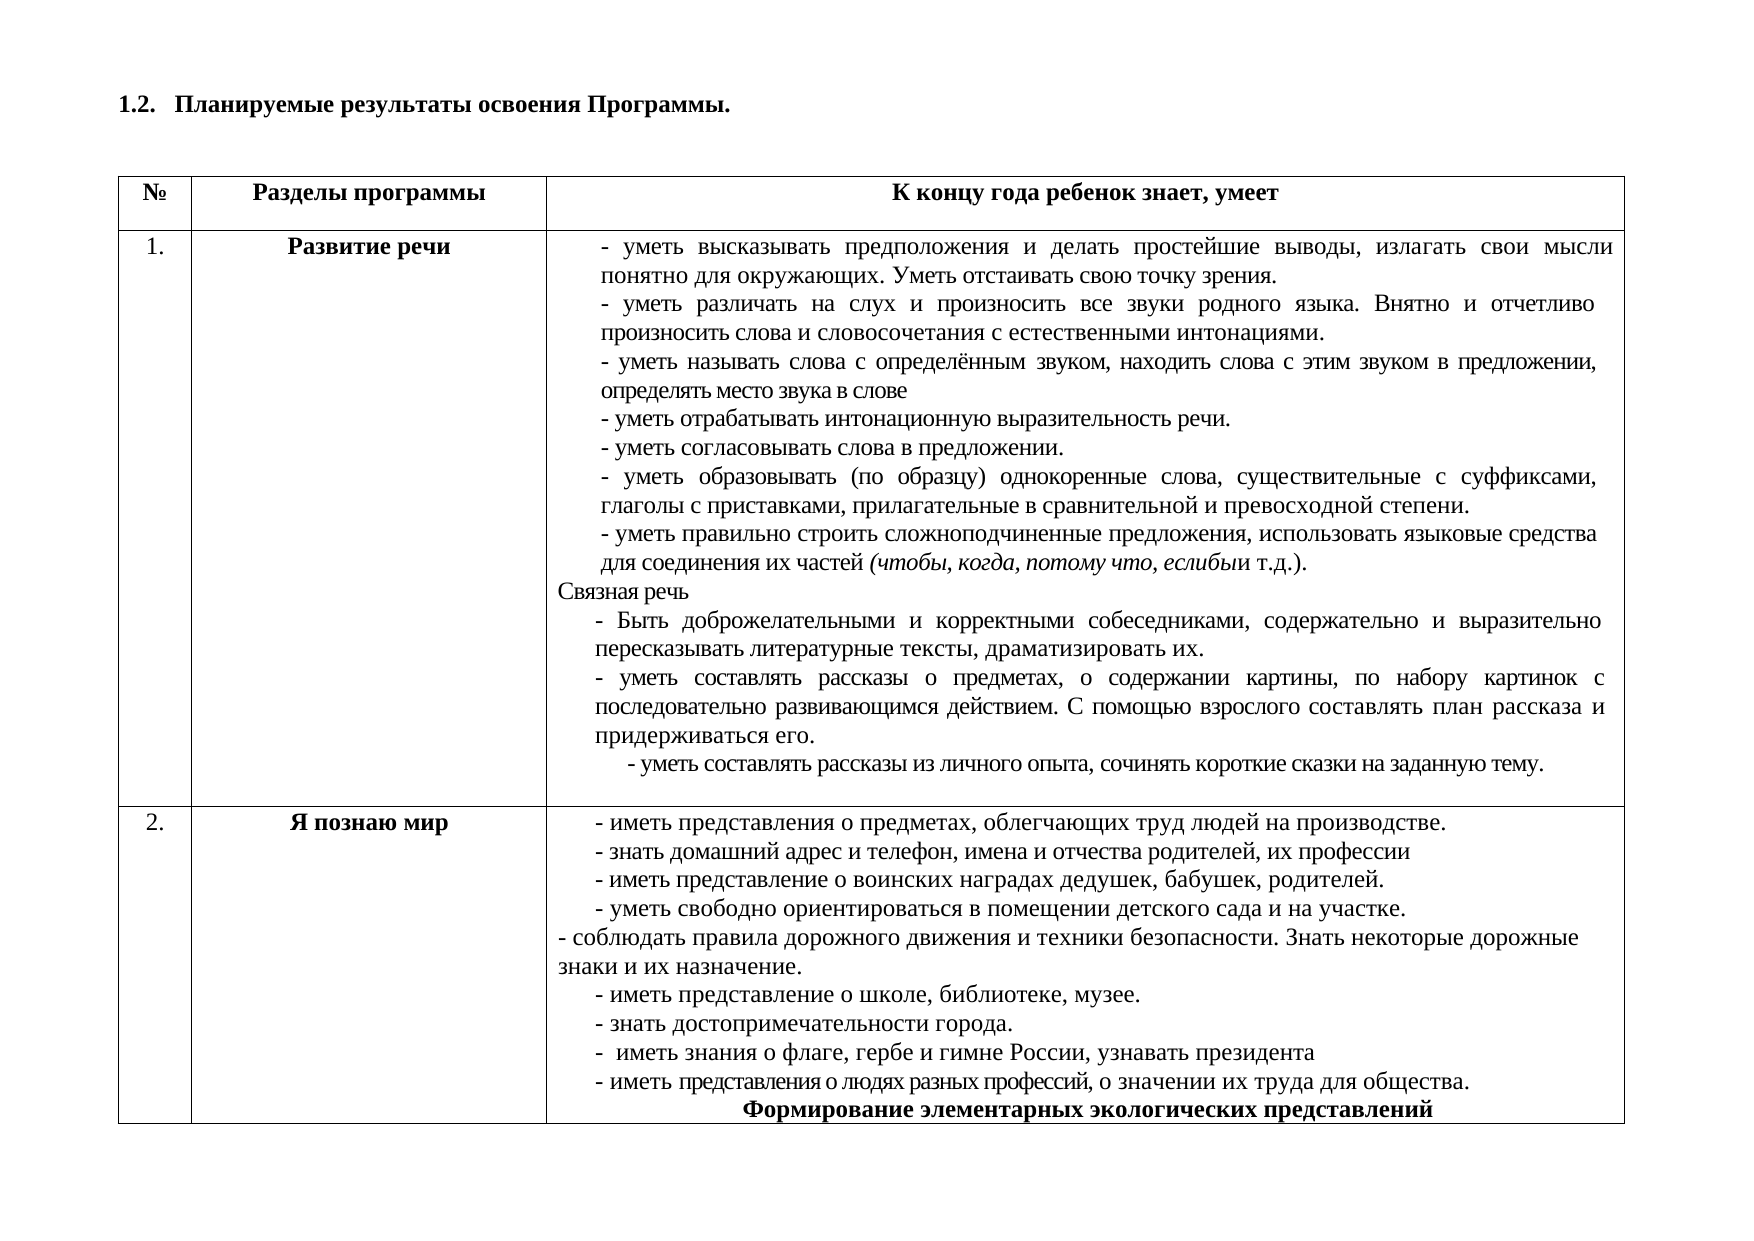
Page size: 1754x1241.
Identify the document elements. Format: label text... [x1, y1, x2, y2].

table_header № [119, 177, 191, 230]
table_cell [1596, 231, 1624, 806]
table_cell 1. [119, 231, 191, 806]
table_cell Развитие речи [192, 231, 546, 806]
table_cell 2. [119, 807, 191, 1123]
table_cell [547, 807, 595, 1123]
table_header Разделы программы [192, 177, 546, 230]
table_header К концу года ребенок знает, умеет [547, 177, 1624, 230]
table_cell Я познаю мир [192, 807, 546, 1123]
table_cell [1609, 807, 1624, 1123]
list Планируемые результаты освоения Программы. [118, 89, 1654, 117]
